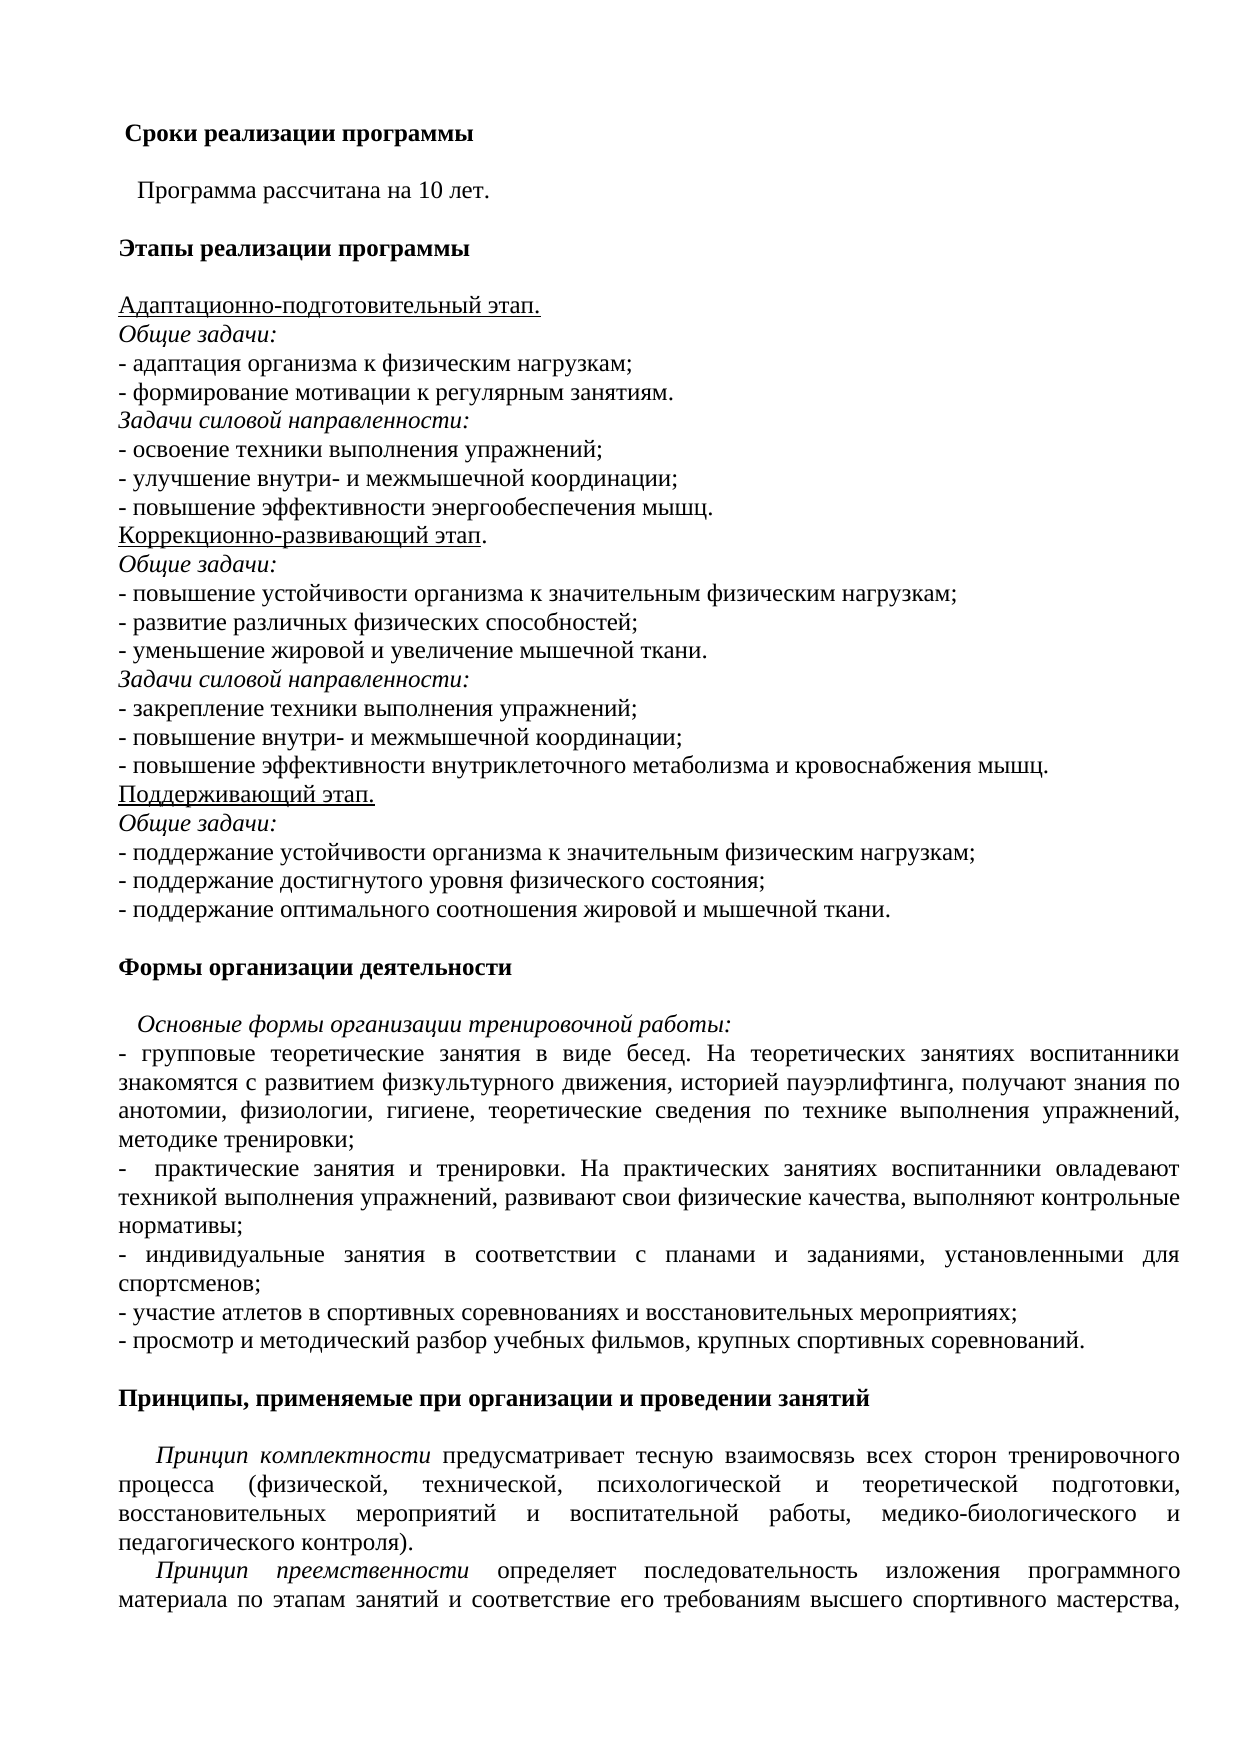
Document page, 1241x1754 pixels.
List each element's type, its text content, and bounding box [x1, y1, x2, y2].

text - поддержание устойчивости организма к значительным физическим нагрузкам; [118, 837, 1181, 866]
text - повышение эффективности внутриклеточного метаболизма и кровоснабжения мышц. [118, 751, 1181, 779]
text Этапы реализации программы [118, 233, 1181, 262]
text Основные формы организации тренировочной работы: [118, 1009, 1181, 1038]
text - поддержание оптимального соотношения жировой и мышечной ткани. [118, 894, 1181, 923]
text - повышение внутри- и межмышечной координации; [118, 722, 1181, 751]
text Принцип комплектности предусматривает тесную взаимосвязь всех сторон тренировочного процесса (физической, технической, психологической и теоретической подготовки, восстановительных мероприятий и воспитательной работы, медико-биологического и педагогического контроля). [118, 1441, 1181, 1556]
text Программа рассчитана на 10 лет. [118, 176, 1181, 204]
text Адаптационно-подготовительный этап. [118, 291, 1181, 319]
text - поддержание достигнутого уровня физического состояния; [118, 866, 1181, 894]
text Поддерживающий этап. [118, 779, 1181, 808]
text Коррекционно-развивающий этап. [118, 521, 1181, 549]
text - адаптация организма к физическим нагрузкам; [118, 348, 1181, 377]
text Задачи силовой направленности: [118, 406, 1181, 434]
text - просмотр и методический разбор учебных фильмов, крупных спортивных соревнований. [118, 1326, 1181, 1354]
text - освоение техники выполнения упражнений; [118, 434, 1181, 463]
text - уменьшение жировой и увеличение мышечной ткани. [118, 636, 1181, 664]
text Общие задачи: [118, 808, 1181, 837]
text - закрепление техники выполнения упражнений; [118, 693, 1181, 722]
text - формирование мотивации к регулярным занятиям. [118, 377, 1181, 406]
text - повышение эффективности энергообеспечения мышц. [118, 492, 1181, 521]
text Формы организации деятельности [118, 952, 1181, 981]
text - групповые теоретические занятия в виде бесед. На теоретических занятиях воспитанники знакомятся с развитием физкультурного движения, историей пауэрлифтинга, получают знания по анотомии, физиологии, гигиене, теоретические сведения по технике выполнения упражнений, методике тренировки; [118, 1038, 1181, 1153]
text Общие задачи: [118, 549, 1181, 578]
text - индивидуальные занятия в соответствии с планами и заданиями, установленными для спортсменов; [118, 1239, 1181, 1297]
text Общие задачи: [118, 319, 1181, 348]
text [118, 1556, 1181, 1613]
text Сроки реализации программы [118, 118, 1181, 147]
text - улучшение внутри- и межмышечной координации; [118, 463, 1181, 492]
text - повышение устойчивости организма к значительным физическим нагрузкам; [118, 578, 1181, 607]
text Принципы, применяемые при организации и проведении занятий [118, 1383, 1181, 1412]
text - практические занятия и тренировки. На практических занятиях воспитанники овладевают техникой выполнения упражнений, развивают свои физические качества, выполняют контрольные нормативы; [118, 1153, 1181, 1239]
text - участие атлетов в спортивных соревнованиях и восстановительных мероприятиях; [118, 1297, 1181, 1326]
text - развитие различных физических способностей; [118, 607, 1181, 636]
text Задачи силовой направленности: [118, 664, 1181, 693]
